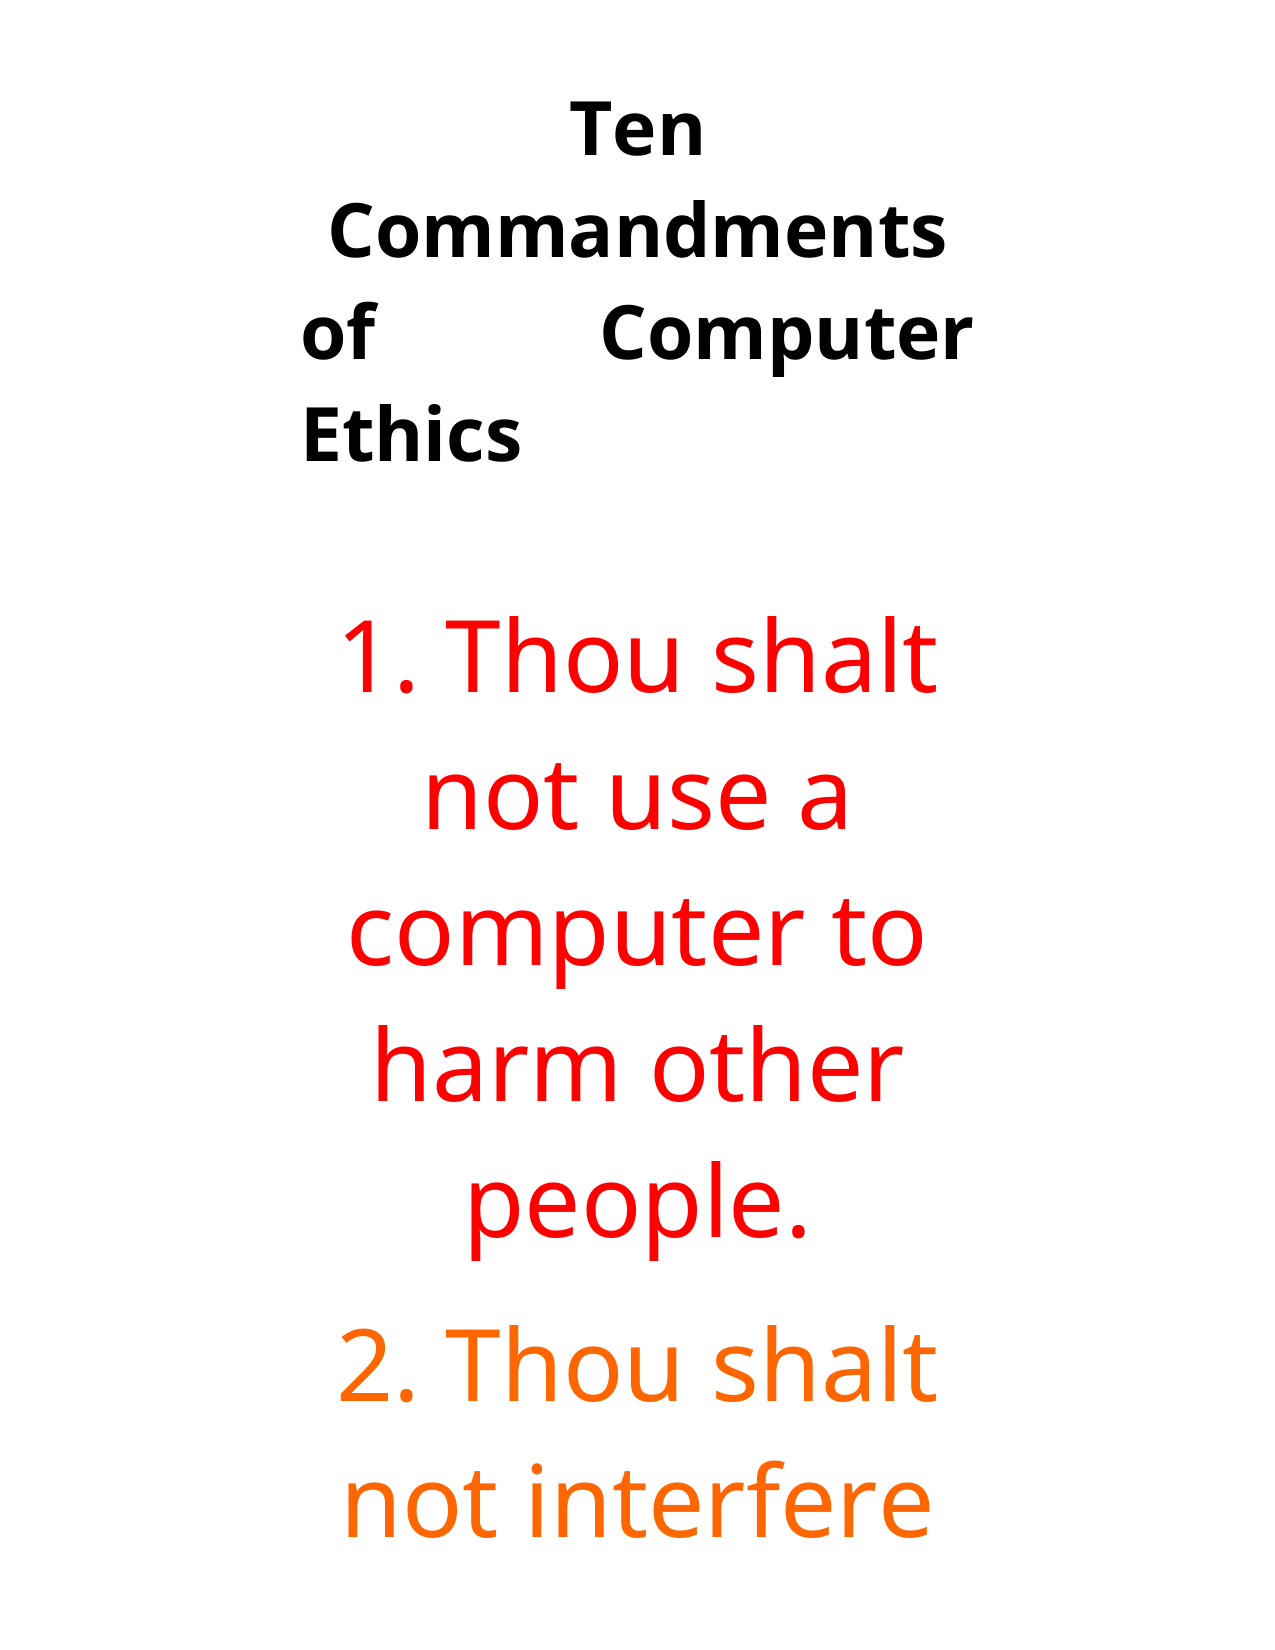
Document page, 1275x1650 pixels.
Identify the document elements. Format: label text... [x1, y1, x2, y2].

text Ten Commandments [300, 75, 975, 279]
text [300, 1294, 975, 1567]
text 1. Thou shalt not use a computer to harm other people. [300, 586, 975, 1267]
text of Computer Ethics [300, 279, 975, 484]
